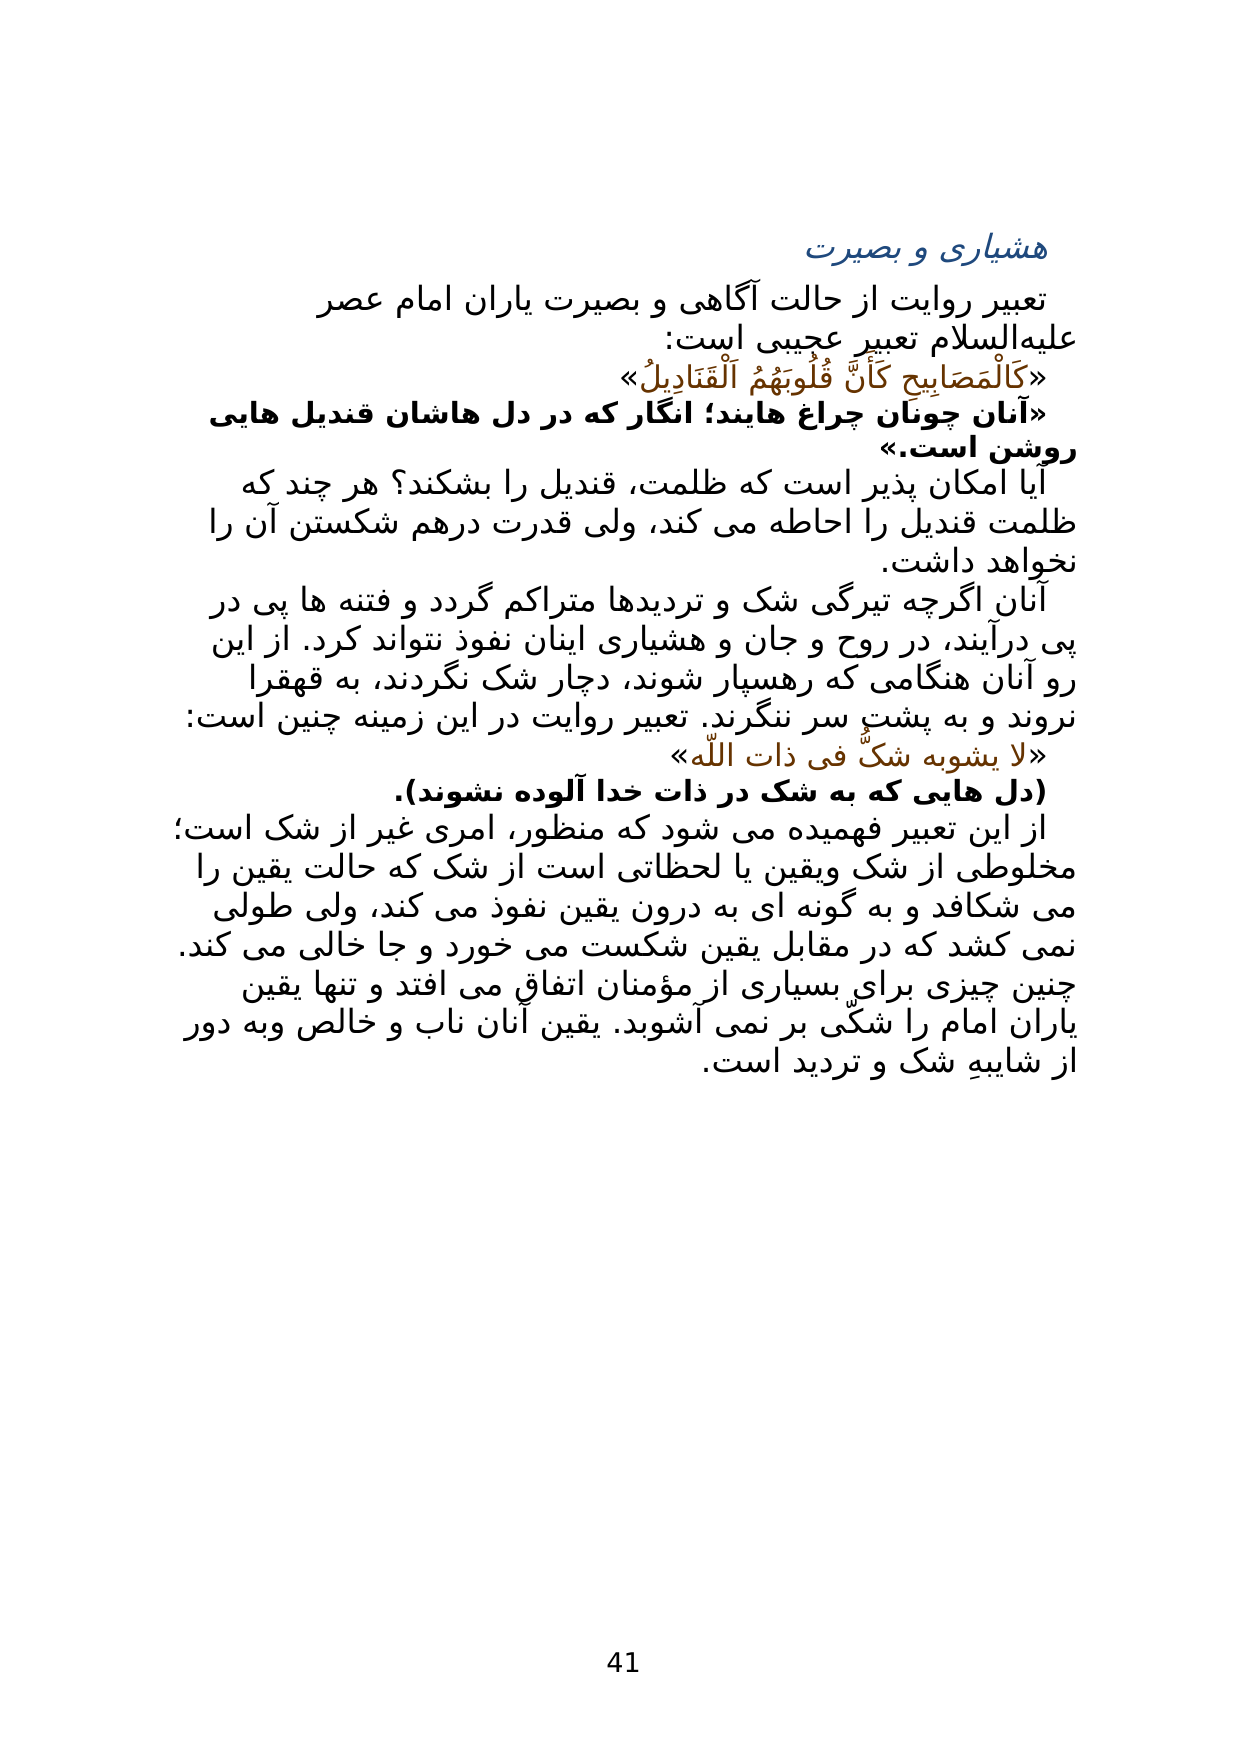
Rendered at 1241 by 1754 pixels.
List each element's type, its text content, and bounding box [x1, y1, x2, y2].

text «لا يشوبه شکُّ فى ذات اللّه» [169, 736, 1078, 775]
text (دل هايى که به شک در ذات خدا آلوده نشوند). [169, 775, 1078, 809]
text آنان اگرچه تيرگى شک و ترديدها متراکم گردد و فتنه ها پى در پى درآيند، در روح و جان و هشيارى اينان نفوذ نتواند کرد. از اين رو آنان هنگامى که رهسپار شوند، دچار شک نگردند، به قهقرا نروند و به پشت سر ننگرند. تعبير روايت در اين زمينه چنين است: [169, 580, 1078, 736]
text «آنان چونان چراغ هايند؛ انگار که در دل هاشان قنديل هايى روشن است.» [169, 396, 1078, 464]
text آيا امکان پذير است که ظلمت، قنديل را بشکند؟ هر چند که ظلمت قنديل را احاطه مى کند، ولى قدرت درهم شکستن آن را نخواهد داشت. [169, 464, 1078, 580]
text از اين تعبير فهميده مى شود که منظور، امرى غير از شک است؛ مخلوطى از شک ويقين يا لحظاتى است از شک که حالت يقين را مى شکافد و به گونه اى به درون يقين نفوذ مى کند، ولى طولى نمى کشد که در مقابل يقين شکست مى خورد و جا خالى مى کند. چنين چيزى براى بسيارى از مؤمنان اتفاق مى افتد و تنها يقين ياران امام را شکّى بر نمى آشوبد. يقين آنان ناب و خالص وبه دور از شايبهِ شک و ترديد است. [169, 809, 1078, 1081]
text تعبير روايت از حالت آگاهى و بصيرت ياران امام عصر عليه‌السلام تعبير عجيبى است: [169, 279, 1078, 357]
text «كَالْمَصَابِيحِ كَأَنَّ قُلُوبَهُمُ اَلْقَنَادِيلُ» [169, 357, 1078, 396]
subtitle هشيارى و بصيرت [169, 228, 1078, 267]
